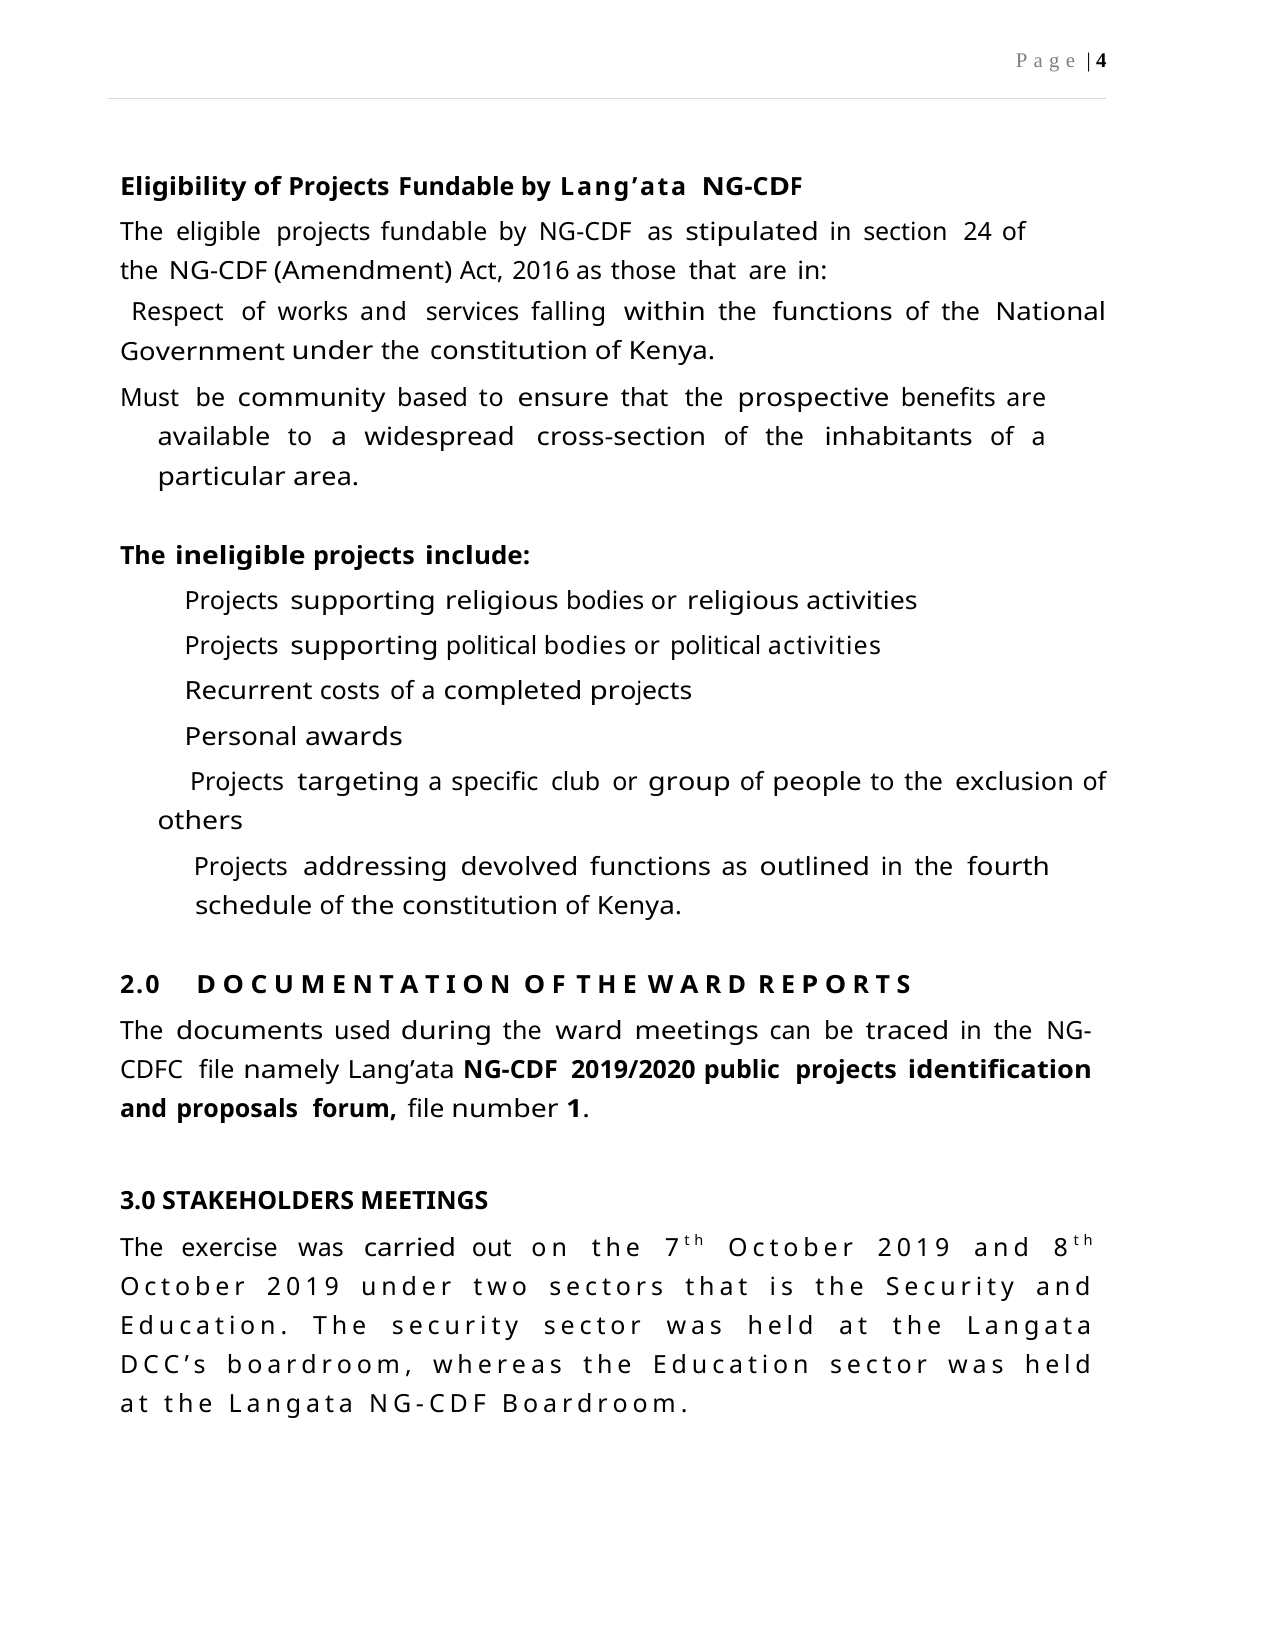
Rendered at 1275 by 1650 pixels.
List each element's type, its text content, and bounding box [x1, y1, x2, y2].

text The eligible projects fundable by NG-CDF as stipulated in section 24 of the NG-CDF (Amendment) Act, 2016 as those that are in: [120, 214, 1025, 287]
text 3.0 STAKEHOLDERS MEETINGS [120, 1183, 1092, 1217]
text Eligibility of Projects Fundable by Lang’ata NG-CDF [120, 168, 1106, 203]
text Personal awards [157, 718, 1106, 752]
text Recurrent costs of a completed projects [157, 673, 1106, 707]
text The documents used during the ward meetings can be traced in the NG-CDFC file namely Lang’ata NG-CDF 2019/2020 public projects identification and proposals forum, file number 1. [120, 1012, 1092, 1125]
text Projects targeting a specific club or group of people to the exclusion of others [157, 763, 1106, 837]
text Respect of works and services falling within the functions of the National Government under the constitution of Kenya. [120, 292, 1106, 368]
text Must be community based to ensure that the prospective benefits are available to a widespread cross-section of the inhabitants of a particular area. [120, 380, 1046, 492]
text The ineligible projects include: [120, 538, 1106, 572]
text Projects addressing devolved functions as outlined in the fourth schedule of the constitution of Kenya. [157, 848, 1050, 921]
text The exercise was carried out on the 7th October 2019 and 8th October 2019 under two sectors that is the Security and Education. The security sector was held at the Langata DCC’s boardroom, whereas the Education sector was held at the Langata NG-CDF Boardroom. [120, 1229, 1092, 1420]
text Projects supporting religious bodies or religious activities [157, 582, 1106, 616]
text 2.0 D O C U M E N T A T I O N O F T H E W A R D R E P O R T S [120, 966, 1106, 1000]
text Projects supporting political bodies or political activities [157, 628, 1106, 662]
